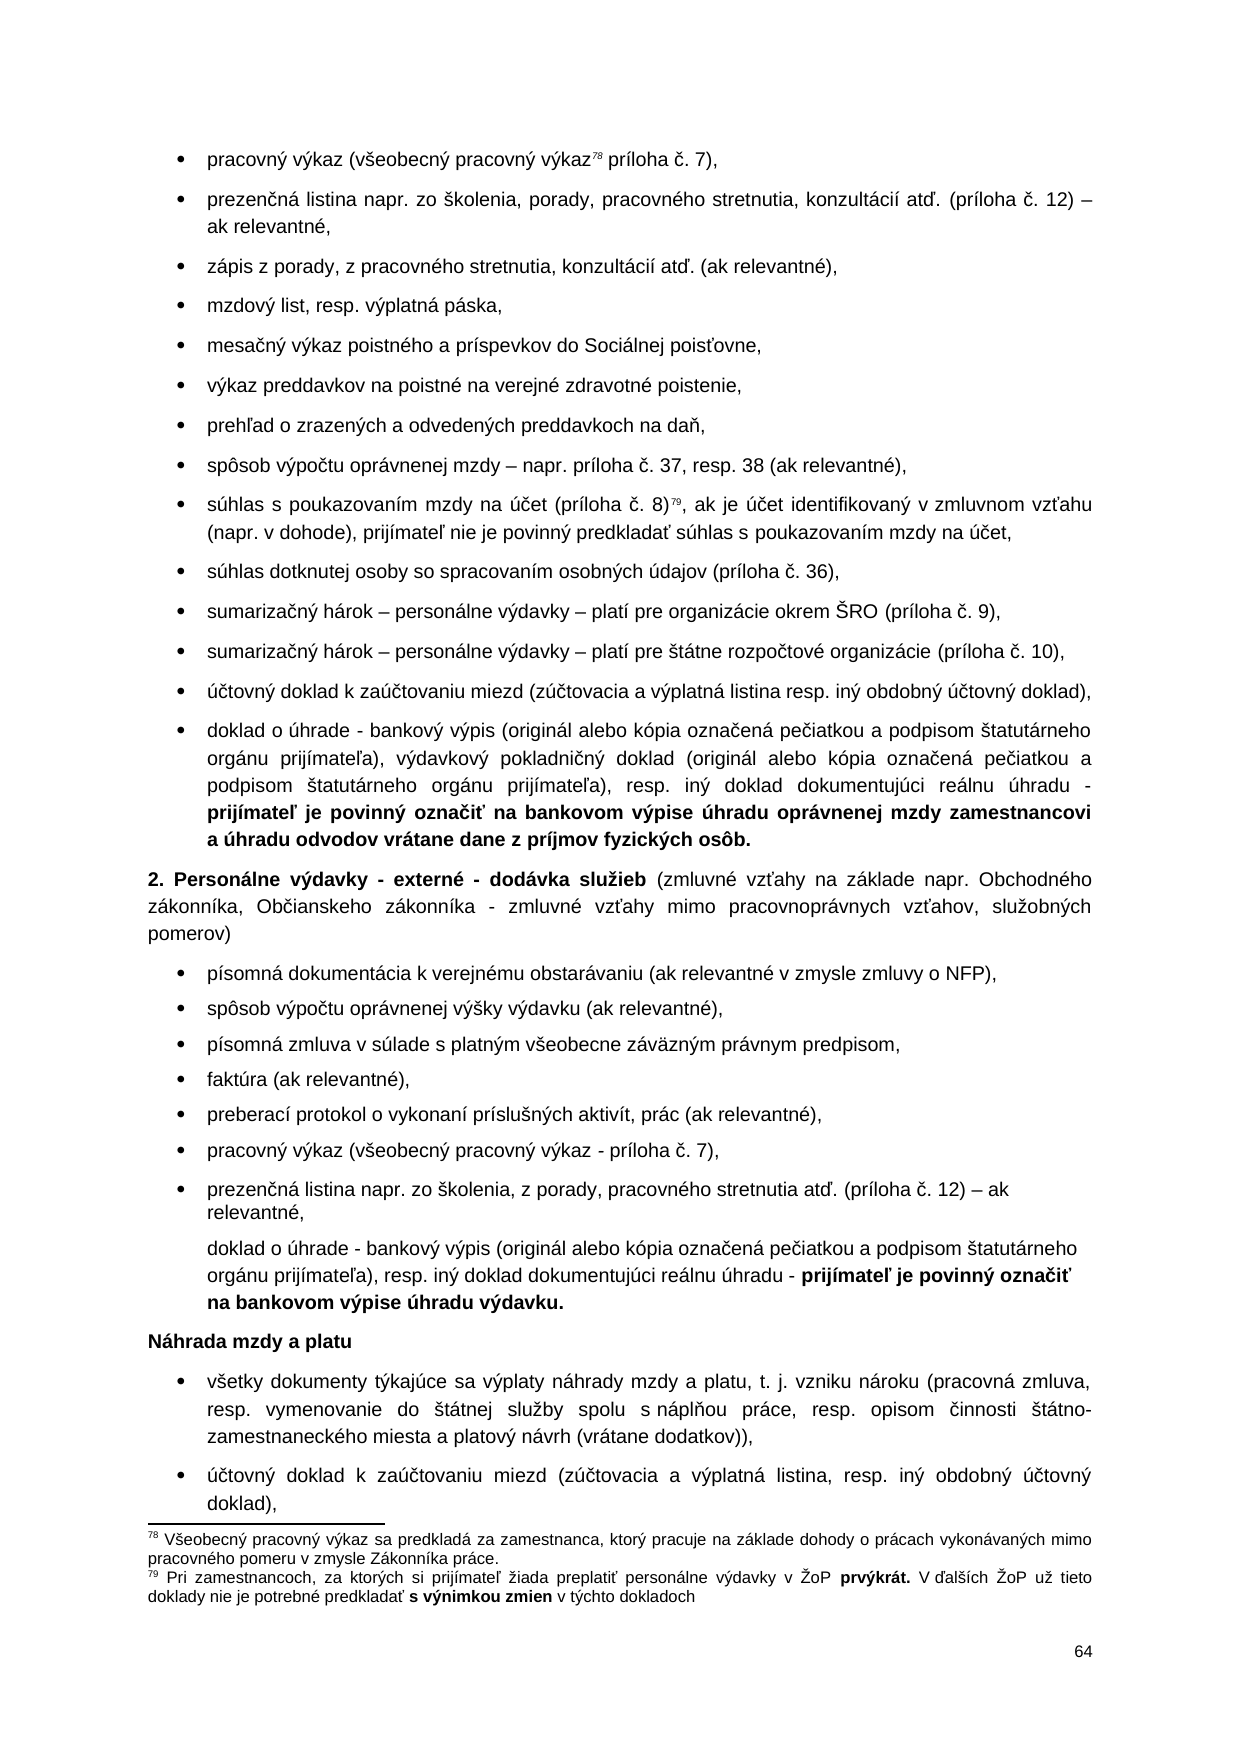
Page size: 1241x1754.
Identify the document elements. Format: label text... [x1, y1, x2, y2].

text prehľad o zrazených a odvedených preddavkoch na daň, [177, 414, 1092, 436]
list doklad o úhrade - bankový výpis (originál alebo kópia označená pečiatkou a podpisom štatutárneho orgánu prijímateľa), resp. iný doklad dokumentujúci reálnu úhradu - prijímateľ je povinný označiť na bankovom výpise úhradu výdavku. [207, 1236, 1092, 1313]
text sumarizačný hárok – personálne výdavky – platí pre štátne rozpočtové organizácie (príloha č. 10), [177, 640, 1092, 663]
list všetky dokumenty týkajúce sa výplaty náhrady mzdy a platu, t. j. vzniku nároku (pracovná zmluva, resp. vymenovanie do štátnej služby spolu s náplňou práce, resp. opisom činnosti štátno-zamestnaneckého miesta a platový návrh (vrátane dodatkov)), [177, 1370, 1092, 1447]
text písomná zmluva v súlade s platným všeobecne záväzným právnym predpisom, [177, 1033, 1092, 1055]
text spôsob výpočtu oprávnenej mzdy – napr. príloha č. 37, resp. 38 (ak relevantné), [177, 453, 1092, 476]
text zápis z porady, z pracovného stretnutia, konzultácií atď. (ak relevantné), [177, 254, 1092, 277]
text mzdový list, resp. výplatná páska, [177, 294, 1092, 317]
text preberací protokol o vykonaní príslušných aktivít, prác (ak relevantné), [177, 1103, 1092, 1126]
text pracovný výkaz (všeobecný pracovný výkaz príloha č. 7), [177, 148, 1092, 171]
text písomná dokumentácia k verejnému obstarávaniu (ak relevantné v zmysle zmluvy o NFP), [177, 962, 1092, 985]
text prezenčná listina napr. zo školenia, z porady, pracovného stretnutia atď. (príloha č. 12) – ak relevantné, [177, 1178, 1092, 1224]
text spôsob výpočtu oprávnenej výšky výdavku (ak relevantné), [177, 997, 1092, 1020]
text 2. Personálne výdavky - externé - dodávka služieb (zmluvné vzťahy na základe napr. Obchodného zákonníka, Občianskeho zákonníka - zmluvné vzťahy mimo pracovnoprávnych vzťahov, služobných pomerov) [148, 868, 1092, 945]
text pracovný výkaz (všeobecný pracovný výkaz - príloha č. 7), [177, 1138, 1092, 1161]
text mesačný výkaz poistného a príspevkov do Sociálnej poisťovne, [177, 334, 1092, 357]
text faktúra (ak relevantné), [177, 1068, 1092, 1091]
text Náhrada mzdy a platu [148, 1330, 1092, 1353]
text prezenčná listina napr. zo školenia, porady, pracovného stretnutia, konzultácií atď. (príloha č. 12) – ak relevantné, [177, 187, 1092, 237]
text účtovný doklad k zaúčtovaniu miezd (zúčtovacia a výplatná listina resp. iný obdobný účtovný doklad), [177, 679, 1092, 702]
text súhlas dotknutej osoby so spracovaním osobných údajov (príloha č. 36), [177, 560, 1092, 583]
text sumarizačný hárok – personálne výdavky – platí pre organizácie okrem ŠRO (príloha č. 9), [177, 600, 1092, 623]
text súhlas s poukazovaním mzdy na účet (príloha č. 8), ak je účet identifikovaný v zmluvnom vzťahu (napr. v dohode), prijímateľ nie je povinný predkladať súhlas s poukazovaním mzdy na účet, [177, 493, 1092, 543]
text výkaz preddavkov na poistné na verejné zdravotné poistenie, [177, 374, 1092, 397]
text doklad o úhrade - bankový výpis (originál alebo kópia označená pečiatkou a podpisom štatutárneho orgánu prijímateľa), výdavkový pokladničný doklad (originál alebo kópia označená pečiatkou a podpisom štatutárneho orgánu prijímateľa), resp. iný doklad dokumentujúci reálnu úhradu - prijímateľ je povinný označiť na bankovom výpise úhradu oprávnenej mzdy zamestnancovi a úhradu odvodov vrátane dane z príjmov fyzických osôb. [177, 719, 1092, 851]
list účtovný doklad k zaúčtovaniu miezd (zúčtovacia a výplatná listina, resp. iný obdobný účtovný doklad), [177, 1464, 1092, 1514]
